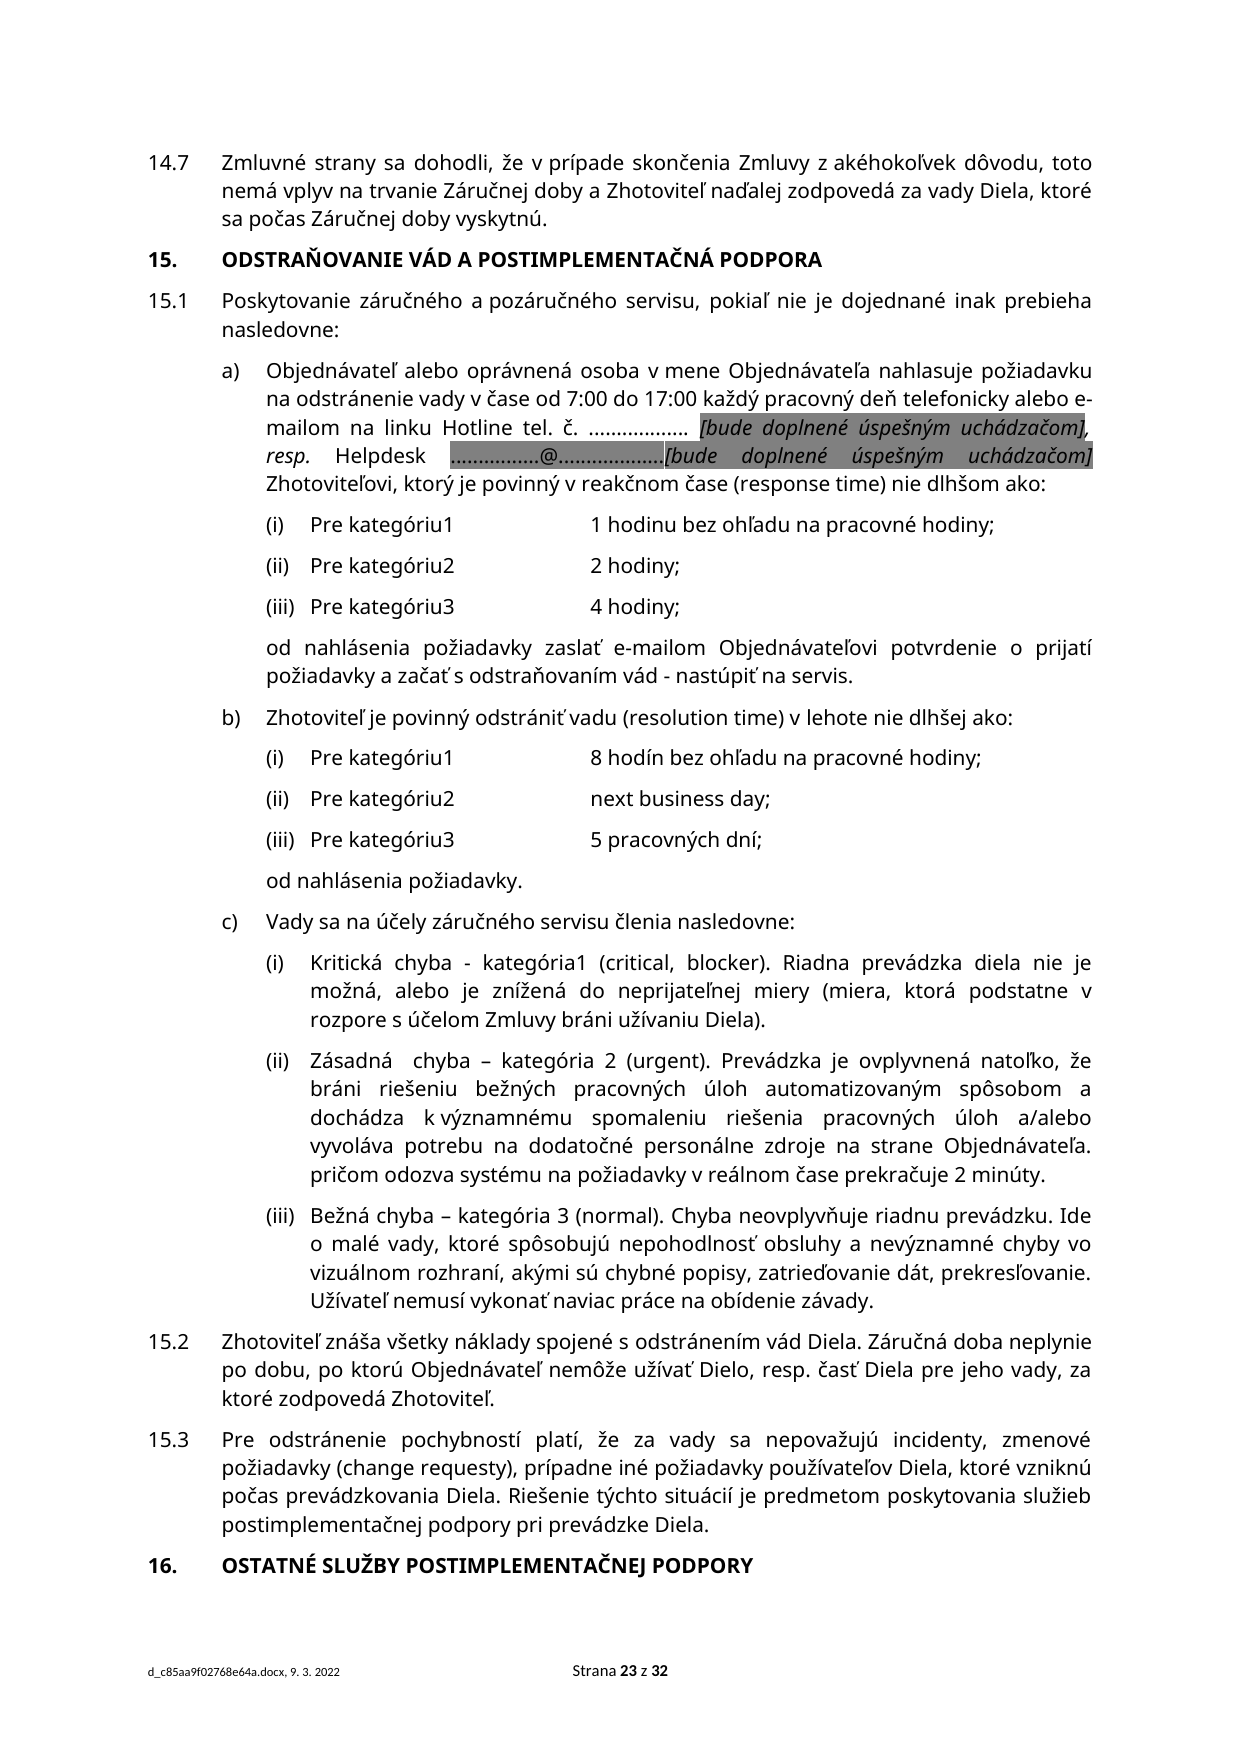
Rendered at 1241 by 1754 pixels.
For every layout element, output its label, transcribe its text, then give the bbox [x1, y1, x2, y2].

list Pre kategóriu1 1 hodinu bez ohľadu na pracovné hodiny; [266, 510, 1093, 539]
list Pre kategóriu2 2 hodiny; [266, 551, 1093, 580]
text od nahlásenia požiadavky. [266, 866, 1093, 895]
list Pre odstránenie pochybností platí, že za vady sa nepovažujú incidenty, zmenové požiadavky (change requesty), prípadne iné požiadavky používateľov Diela, ktoré vzniknú počas prevádzkovania Diela. Riešenie týchto situácií je predmetom poskytovania služieb postimplementačnej podpory pri prevádzke Diela. [148, 1425, 1093, 1538]
list Pre kategóriu2 next business day; [266, 784, 1093, 813]
list Pre kategóriu3 5 pracovných dní; [266, 825, 1093, 854]
list Zmluvné strany sa dohodli, že v prípade skončenia Zmluvy z akéhokoľvek dôvodu, toto nemá vplyv na trvanie Záručnej doby a Zhotoviteľ naďalej zodpovedá za vady Diela, ktoré sa počas Záručnej doby vyskytnú. [148, 148, 1093, 233]
list Pre kategóriu3 4 hodiny; [266, 592, 1093, 621]
list Objednávateľ alebo oprávnená osoba v mene Objednávateľa nahlasuje požiadavku na odstránenie vady v čase od 7:00 do 17:00 každý pracovný deň telefonicky alebo e-mailom na linku Hotline tel. č. .................. [bude doplnené úspešným uchádzačom], resp. Helpdesk ................@...................[bude doplnené úspešným uchádzačom] Zhotoviteľovi, ktorý je povinný v reakčnom čase (response time) nie dlhšom ako: [221, 356, 1093, 498]
list Vady sa na účely záručného servisu členia nasledovne: [221, 907, 1093, 936]
list OSTATNÉ SLUŽBY POSTIMPLEMENTAČNEJ PODPORY [148, 1551, 1093, 1579]
list Poskytovanie záručného a pozáručného servisu, pokiaľ nie je dojednané inak prebieha nasledovne: [148, 286, 1093, 343]
list Zhotoviteľ je povinný odstrániť vadu (resolution time) v lehote nie dlhšej ako: [221, 703, 1093, 731]
list ODSTRAŇOVANIE VÁD A POSTIMPLEMENTAČNÁ PODPORA [148, 245, 1093, 274]
list Zásadná chyba – kategória 2 (urgent). Prevádzka je ovplyvnená natoľko, že bráni riešeniu bežných pracovných úloh automatizovaným spôsobom a dochádza k významnému spomaleniu riešenia pracovných úloh a/alebo vyvoláva potrebu na dodatočné personálne zdroje na strane Objednávateľa. pričom odozva systému na požiadavky v reálnom čase prekračuje 2 minúty. [266, 1046, 1093, 1188]
list Pre kategóriu1 8 hodín bez ohľadu na pracovné hodiny; [266, 743, 1093, 772]
list Zhotoviteľ znáša všetky náklady spojené s odstránením vád Diela. Záručná doba neplynie po dobu, po ktorú Objednávateľ nemôže užívať Dielo, resp. časť Diela pre jeho vady, za ktoré zodpovedá Zhotoviteľ. [148, 1327, 1093, 1412]
list Kritická chyba - kategória1 (critical, blocker). Riadna prevádzka diela nie je možná, alebo je znížená do neprijateľnej miery (miera, ktorá podstatne v rozpore s účelom Zmluvy bráni užívaniu Diela). [266, 948, 1093, 1033]
list Bežná chyba – kategória 3 (normal). Chyba neovplyvňuje riadnu prevádzku. Ide o malé vady, ktoré spôsobujú nepohodlnosť obsluhy a nevýznamné chyby vo vizuálnom rozhraní, akými sú chybné popisy, zatrieďovanie dát, prekresľovanie. Užívateľ nemusí vykonať naviac práce na obídenie závady. [266, 1201, 1093, 1314]
text od nahlásenia požiadavky zaslať e-mailom Objednávateľovi potvrdenie o prijatí požiadavky a začať s odstraňovaním vád - nastúpiť na servis. [266, 633, 1093, 690]
